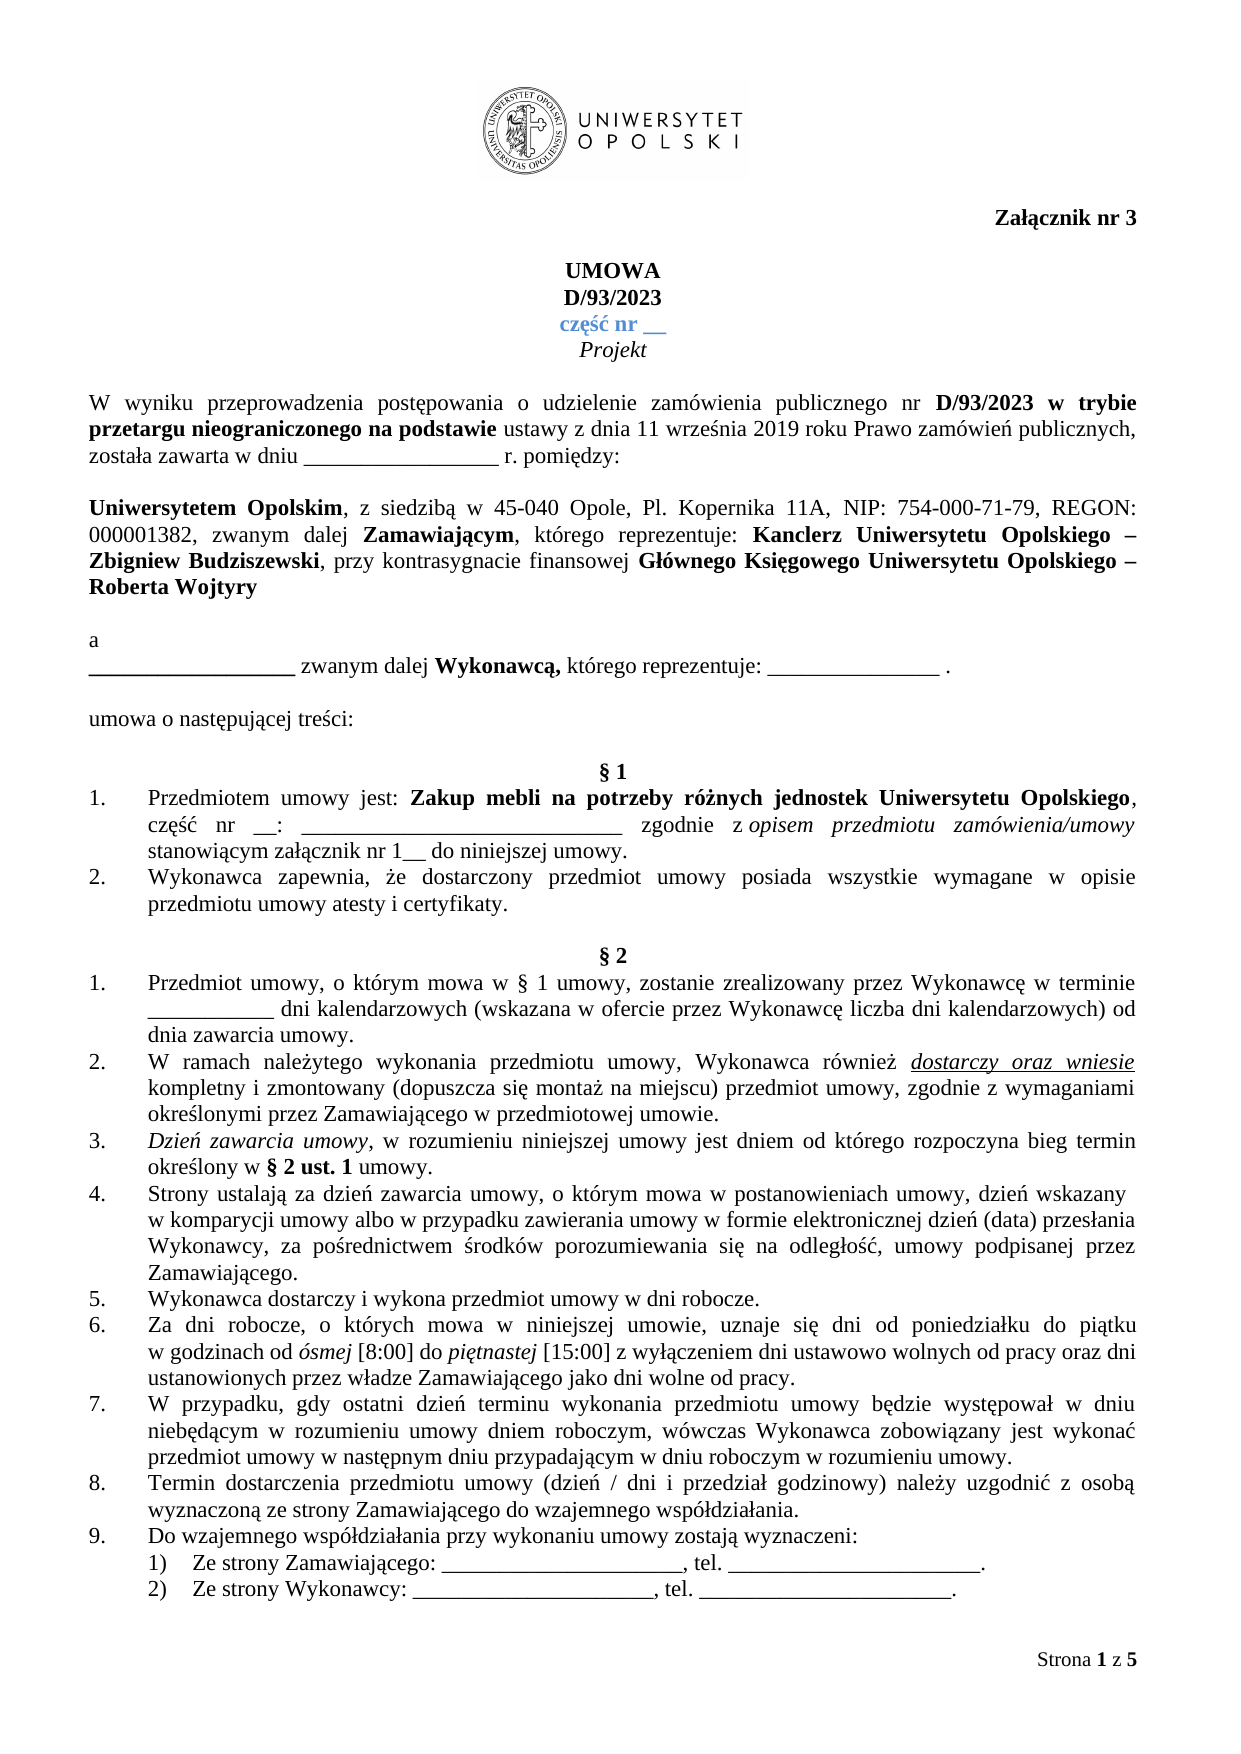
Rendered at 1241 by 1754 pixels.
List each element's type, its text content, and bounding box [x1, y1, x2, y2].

text Załącznik nr 3 [89, 204, 1137, 231]
text umowa o następującej treści: [89, 705, 1137, 732]
text § 2 [89, 942, 1137, 969]
list Strony ustalają za dzień zawarcia umowy, o którym mowa w postanowieniach umowy, dzień wskazany w komparycji umowy albo w przypadku zawierania umowy w formie elektronicznej dzień (data) przesłania Wykonawcy, za pośrednictwem środków porozumiewania się na odległość, umowy podpisanej przez Zamawiającego. [89, 1179, 1137, 1285]
text __________________ zwanym dalej Wykonawcą, którego reprezentuje: _______________ . [89, 652, 1137, 679]
text Projekt [89, 336, 1137, 363]
text a [89, 626, 1137, 652]
text UMOWA [89, 257, 1137, 283]
list Termin dostarczenia przedmiotu umowy (dzień / dni i przedział godzinowy) należy uzgodnić z osobą wyznaczoną ze strony Zamawiającego do wzajemnego współdziałania. [89, 1469, 1137, 1522]
list Do wzajemnego współdziałania przy wykonaniu umowy zostają wyznaczeni: [89, 1522, 1137, 1548]
list Ze strony Zamawiającego: _____________________, tel. ______________________. [148, 1548, 1137, 1575]
text część nr __ [89, 310, 1137, 336]
list Dzień zawarcia umowy, w rozumieniu niniejszej umowy jest dniem od którego rozpoczyna bieg termin określony w § 2 ust. 1 umowy. [89, 1127, 1137, 1179]
list Za dni robocze, o których mowa w niniejszej umowie, uznaje się dni od poniedziałku do piątku w godzinach od ósmej [8:00] do piętnastej [15:00] z wyłączeniem dni ustawowo wolnych od pracy oraz dni ustanowionych przez władze Zamawiającego jako dni wolne od pracy. [89, 1311, 1137, 1390]
text § 1 [89, 758, 1137, 784]
picture [476, 80, 749, 181]
list Wykonawca dostarczy i wykona przedmiot umowy w dni robocze. [89, 1285, 1137, 1311]
list Wykonawca zapewnia, że dostarczony przedmiot umowy posiada wszystkie wymagane w opisie przedmiotu umowy atesty i certyfikaty. [89, 863, 1137, 916]
list W ramach należytego wykonania przedmiotu umowy, Wykonawca również dostarczy oraz wniesie kompletny i zmontowany (dopuszcza się montaż na miejscu) przedmiot umowy, zgodnie z wymaganiami określonymi przez Zamawiającego w przedmiotowej umowie. [89, 1048, 1137, 1127]
list Przedmiot umowy, o którym mowa w § 1 umowy, zostanie zrealizowany przez Wykonawcę w terminie ___________ dni kalendarzowych (wskazana w ofercie przez Wykonawcę liczba dni kalendarzowych) od dnia zawarcia umowy. [89, 969, 1137, 1048]
text Uniwersytetem Opolskim, z siedzibą w 45-040 Opole, Pl. Kopernika 11A, NIP: 754-000-71-79, REGON: 000001382, zwanym dalej Zamawiającym, którego reprezentuje: Kanclerz Uniwersytetu Opolskiego – Zbigniew Budziszewski, przy kontrasygnacie finansowej Głównego Księgowego Uniwersytetu Opolskiego – Roberta Wojtyry [89, 494, 1137, 600]
list Ze strony Wykonawcy: _____________________, tel. ______________________. [148, 1575, 1137, 1601]
list W przypadku, gdy ostatni dzień terminu wykonania przedmiotu umowy będzie występował w dniu niebędącym w rozumieniu umowy dniem roboczym, wówczas Wykonawca zobowiązany jest wykonać przedmiot umowy w następnym dniu przypadającym w dniu roboczym w rozumieniu umowy. [89, 1390, 1137, 1469]
text D/93/2023 [89, 283, 1137, 310]
text W wyniku przeprowadzenia postępowania o udzielenie zamówienia publicznego nr D/93/2023 w trybie przetargu nieograniczonego na podstawie ustawy z dnia 11 września 2019 roku Prawo zamówień publicznych, została zawarta w dniu _________________ r. pomiędzy: [89, 389, 1137, 468]
list Przedmiotem umowy jest: Zakup mebli na potrzeby różnych jednostek Uniwersytetu Opolskiego, część nr __: ____________________________ zgodnie z opisem przedmiotu zamówienia/umowy stanowiącym załącznik nr 1__ do niniejszej umowy. [89, 784, 1137, 863]
